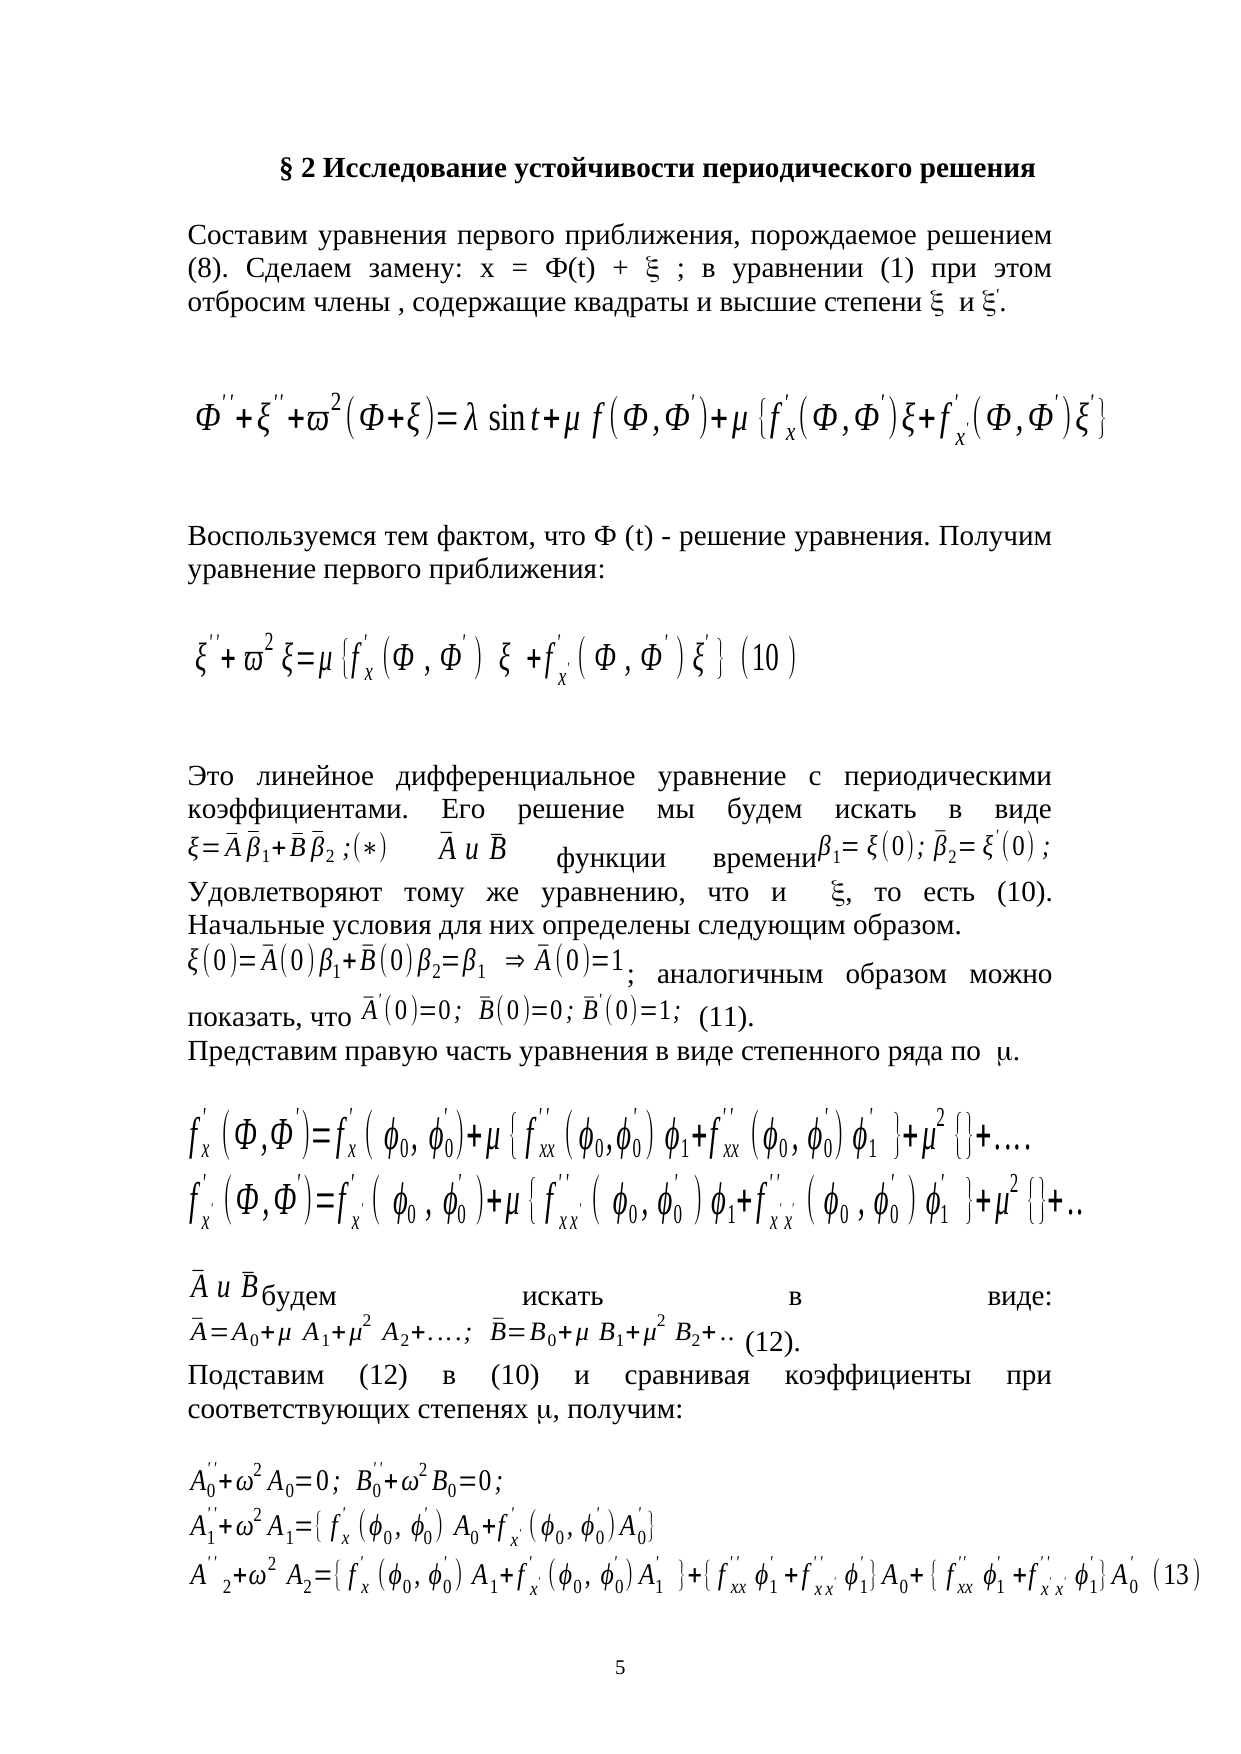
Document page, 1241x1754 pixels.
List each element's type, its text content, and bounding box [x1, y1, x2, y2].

text Это линейное дифференциальное уравнение с периодическими коэффициентами. Его решение мы будем искать в виде функции времени Удовлетворяют тому же уравнению, что и , то есть (10). Начальные условия для них определены следующим образом. [187, 758, 1053, 941]
text § 2 Исследование устойчивости периодического решения [187, 150, 1053, 183]
text Подставим (12) в (10) и сравнивая коэффициенты при соответствующих степенях , получим: [187, 1357, 1053, 1424]
text ; аналогичным образом можно показать, что (11). [187, 941, 1053, 1033]
text будем искать в виде: (12). [187, 1268, 1053, 1357]
text Воспользуемся тем фактом, что Ф (t) - решение уравнения. Получим уравнение первого приближения: [187, 518, 1053, 585]
text Представим правую часть уравнения в виде степенного ряда по . [187, 1033, 1053, 1067]
text Составим уравнения первого приближения, порождаемое решением (8). Сделаем замену: x = Ф(t) + ; в уравнении (1) при этом отбросим члены , содержащие квадраты и высшие степени и '. [187, 217, 1053, 318]
